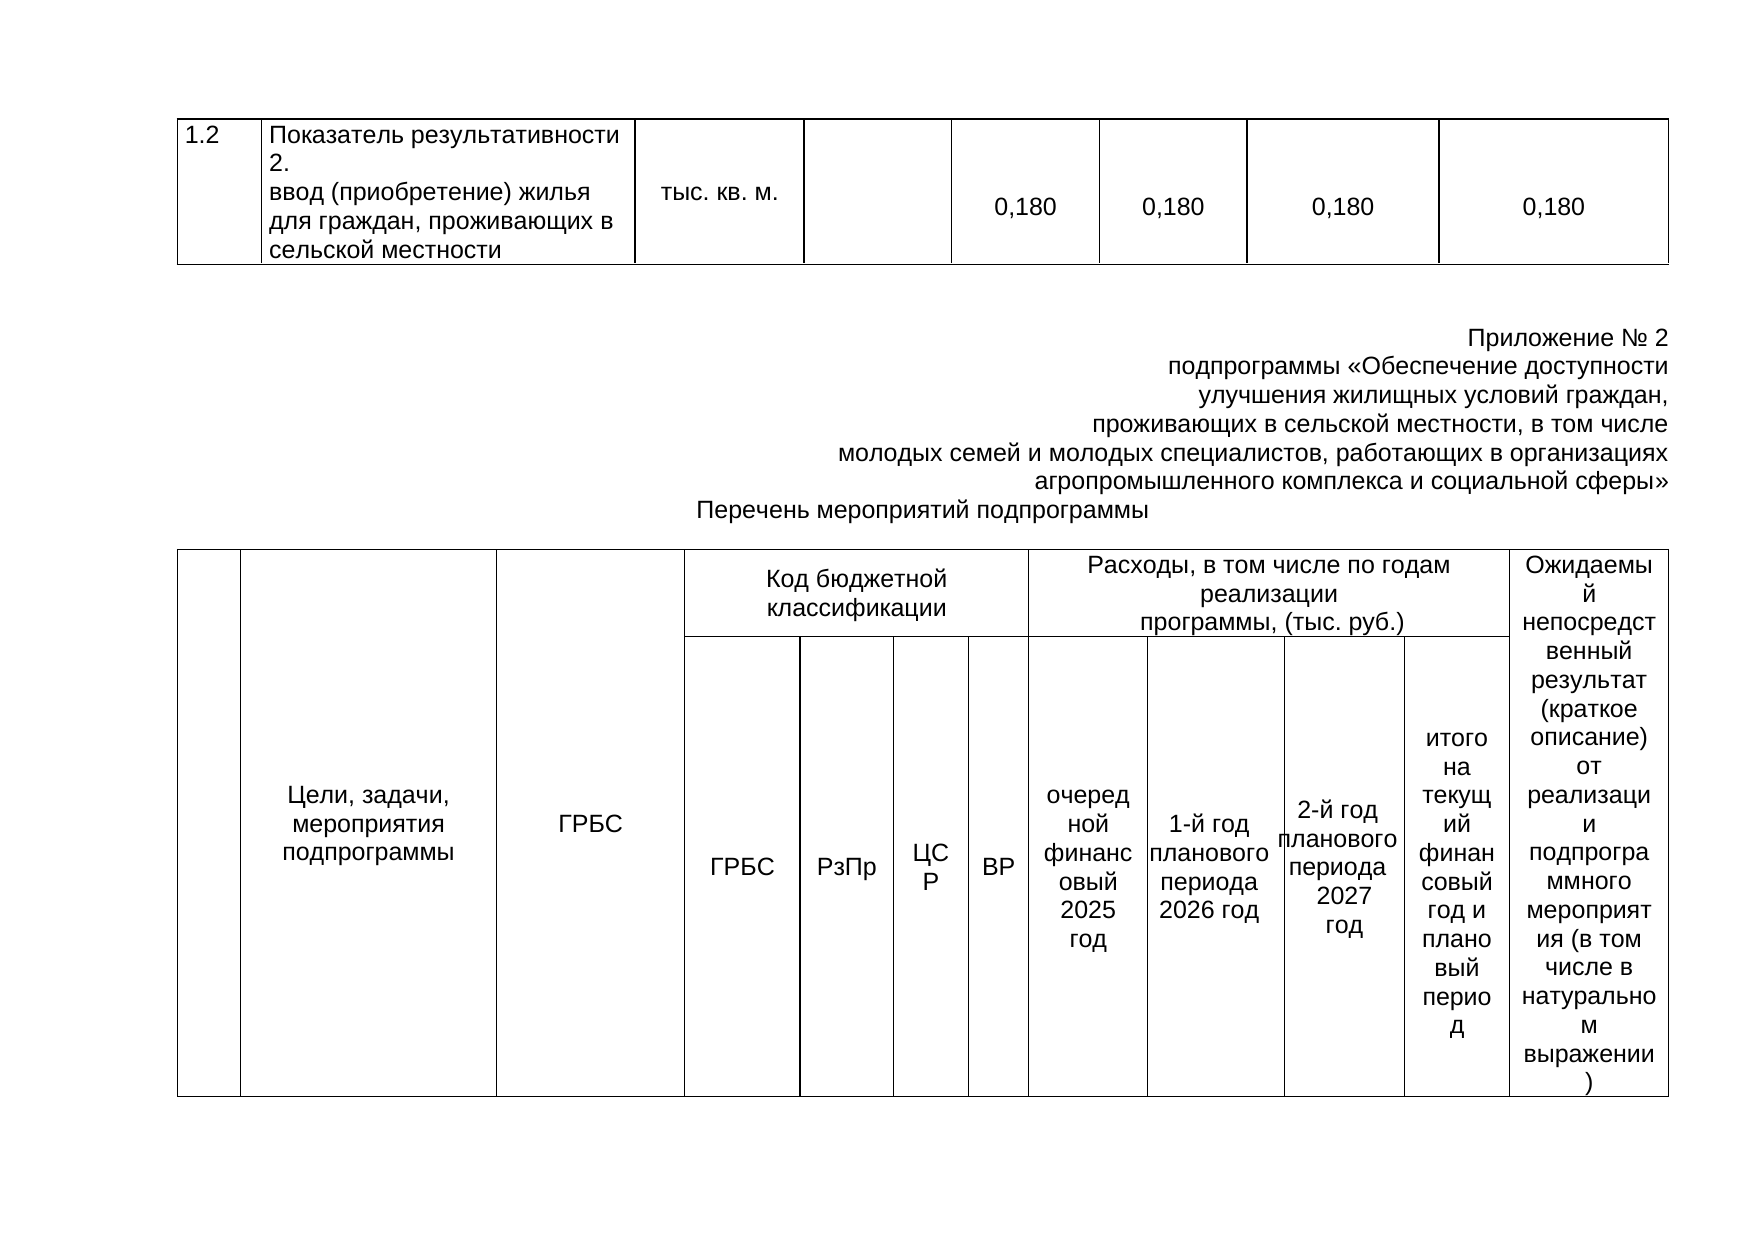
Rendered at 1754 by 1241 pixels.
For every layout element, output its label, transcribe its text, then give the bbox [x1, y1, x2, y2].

table_cell 1-й год планового периода 2026 год [1148, 637, 1284, 1096]
text проживающих в сельской местности, в том числе [177, 409, 1668, 437]
table_header Код бюджетной классификации [685, 550, 1028, 636]
text Перечень мероприятий подпрограммы [177, 495, 1668, 524]
table_cell Показатель результативности 2. ввод (приобретение) жилья для граждан, проживающих в сельской местности [262, 120, 634, 263]
table_cell 0,180 [1100, 120, 1246, 263]
text Приложение № 2 [1196, 322, 1668, 351]
table_header Ожидаемый непосредственный результат (краткое описание) от реализации подпрограммного мероприятия (в том числе в натуральном выражении) [1510, 550, 1668, 1096]
table_cell [805, 120, 951, 263]
table_cell РзПр [801, 637, 893, 1096]
table_header [178, 550, 240, 1096]
table_cell 1.2 [178, 120, 261, 263]
table_header Расходы, в том числе по годам реализации программы, (тыс. руб.) [1029, 550, 1509, 636]
table_header Цели, задачи, мероприятия подпрограммы [241, 550, 496, 1096]
table_cell 0,180 [1248, 120, 1438, 263]
table_cell 2-й год планового периода 2027 год [1285, 637, 1404, 1096]
table_cell итого на текущий финансовый год и плановый период [1405, 637, 1509, 1096]
table_cell 0,180 [1440, 120, 1668, 263]
table_cell 0,180 [952, 120, 1099, 263]
table_cell очередной финансовый 2025 год [1029, 637, 1147, 1096]
table_header ГРБС [497, 550, 684, 1096]
table_cell ГРБС [685, 637, 799, 1096]
table_cell ЦСР [894, 637, 968, 1096]
table_cell тыс. кв. м. [636, 120, 803, 263]
table_cell ВР [969, 637, 1028, 1096]
text агропромышленного комплекса и социальной сферы» [177, 466, 1668, 495]
text улучшения жилищных условий граждан, [177, 380, 1668, 409]
text молодых семей и молодых специалистов, работающих в организациях [177, 437, 1668, 466]
text подпрограммы «Обеспечение доступности [177, 351, 1668, 380]
